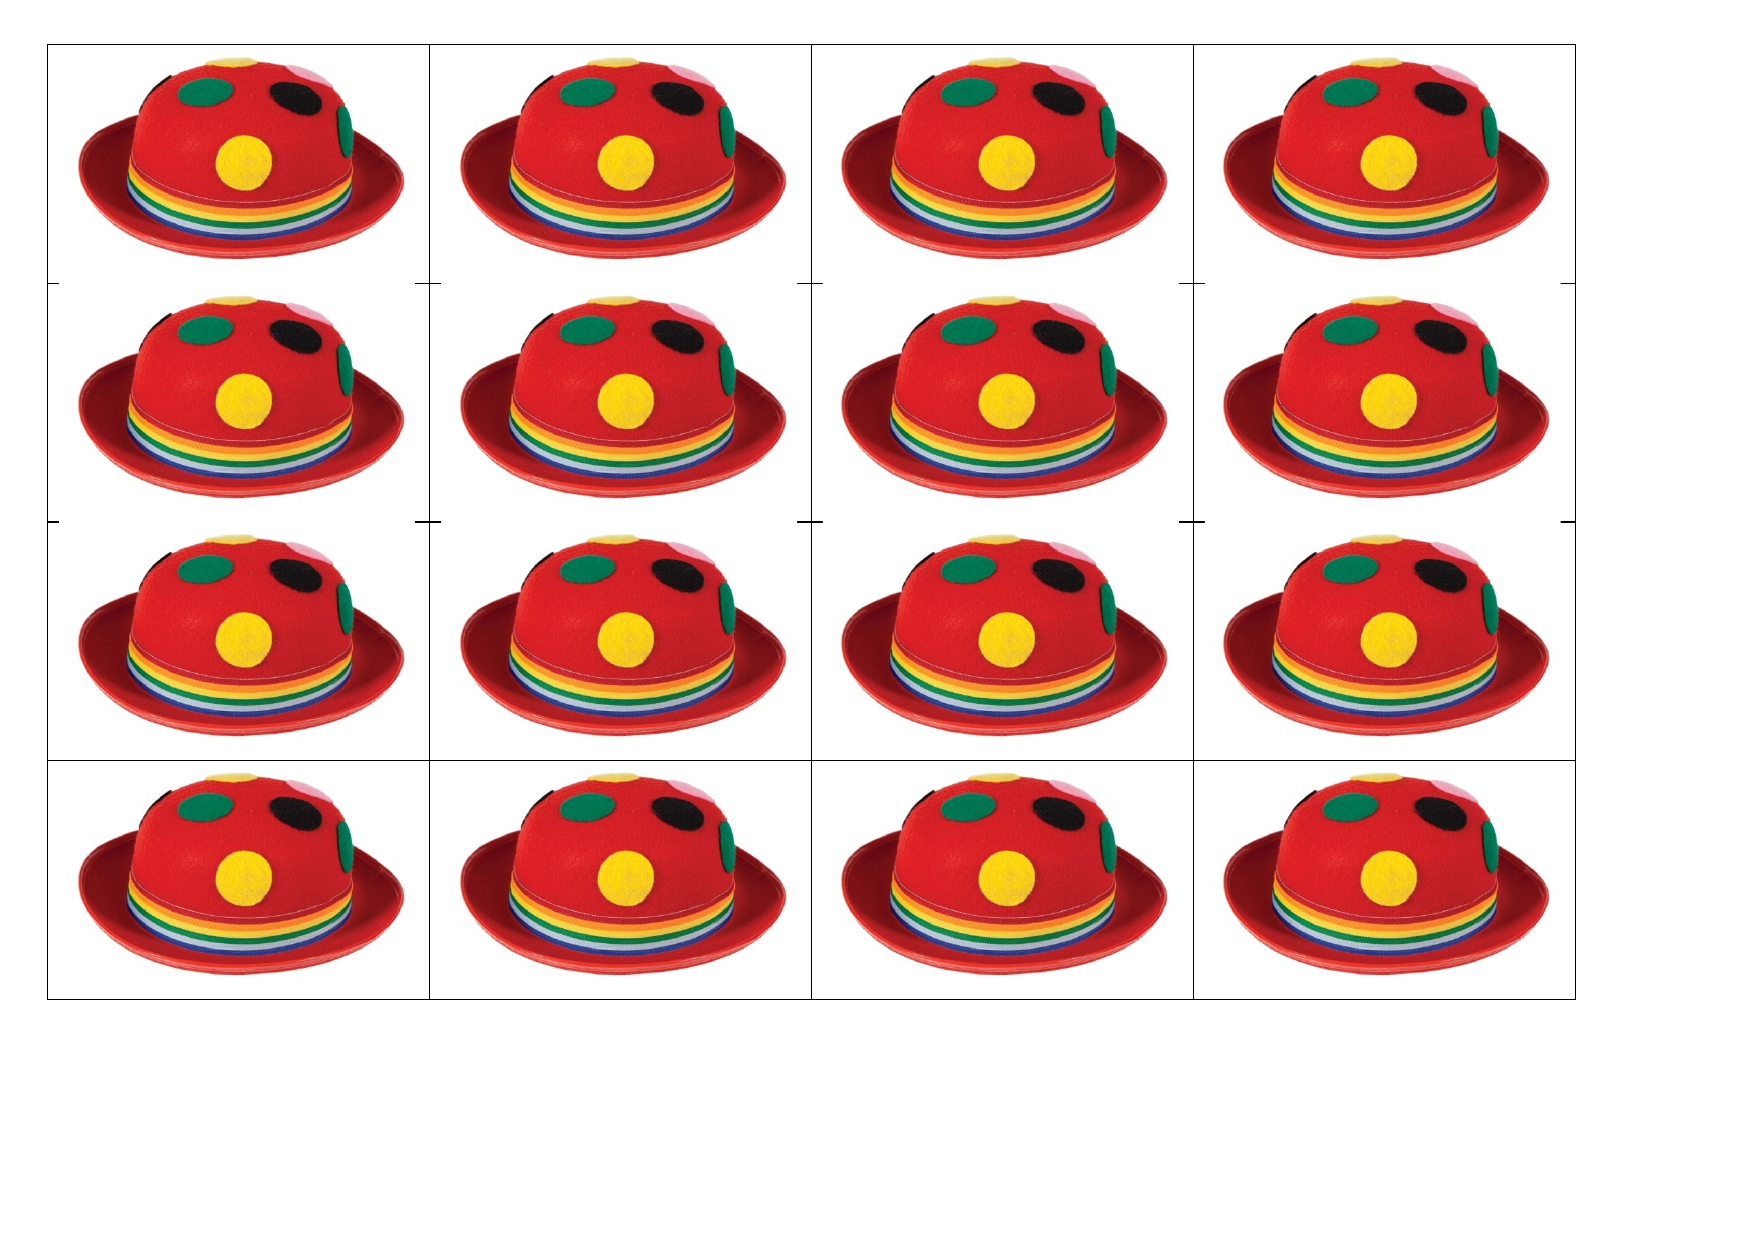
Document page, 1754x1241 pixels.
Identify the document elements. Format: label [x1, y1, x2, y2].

table_header [798, 45, 811, 283]
picture [1204, 45, 1561, 760]
table_cell [1194, 523, 1204, 760]
table_header [1561, 45, 1575, 283]
table_cell [798, 761, 811, 998]
table_cell [812, 284, 822, 521]
table_cell [812, 761, 822, 998]
table_header [1179, 45, 1193, 283]
table_cell [415, 761, 429, 998]
table_header [812, 45, 822, 283]
table_cell [48, 284, 59, 521]
table_cell [812, 523, 822, 760]
picture [1204, 761, 1561, 999]
table_cell [48, 523, 59, 760]
picture [441, 45, 798, 760]
picture [822, 45, 1179, 760]
picture [822, 761, 1179, 999]
table_cell [798, 523, 811, 760]
table_cell [1194, 761, 1204, 998]
picture [441, 761, 798, 999]
picture [59, 761, 415, 999]
table_cell [430, 761, 441, 998]
table_cell [1561, 761, 1575, 998]
table_cell [48, 761, 59, 998]
picture [59, 45, 415, 760]
table_cell [1179, 284, 1193, 521]
table_header [430, 45, 441, 283]
table_cell [1194, 284, 1204, 521]
table_cell [1179, 523, 1193, 760]
table_cell [430, 284, 441, 521]
table_cell [1179, 761, 1193, 998]
table_header [415, 45, 429, 283]
table_cell [415, 284, 429, 521]
table_cell [415, 523, 429, 760]
table_cell [798, 284, 811, 521]
table_header [48, 45, 59, 283]
table_cell [1561, 523, 1575, 760]
table_cell [430, 523, 441, 760]
table_header [1194, 45, 1204, 283]
table_cell [1561, 284, 1575, 521]
